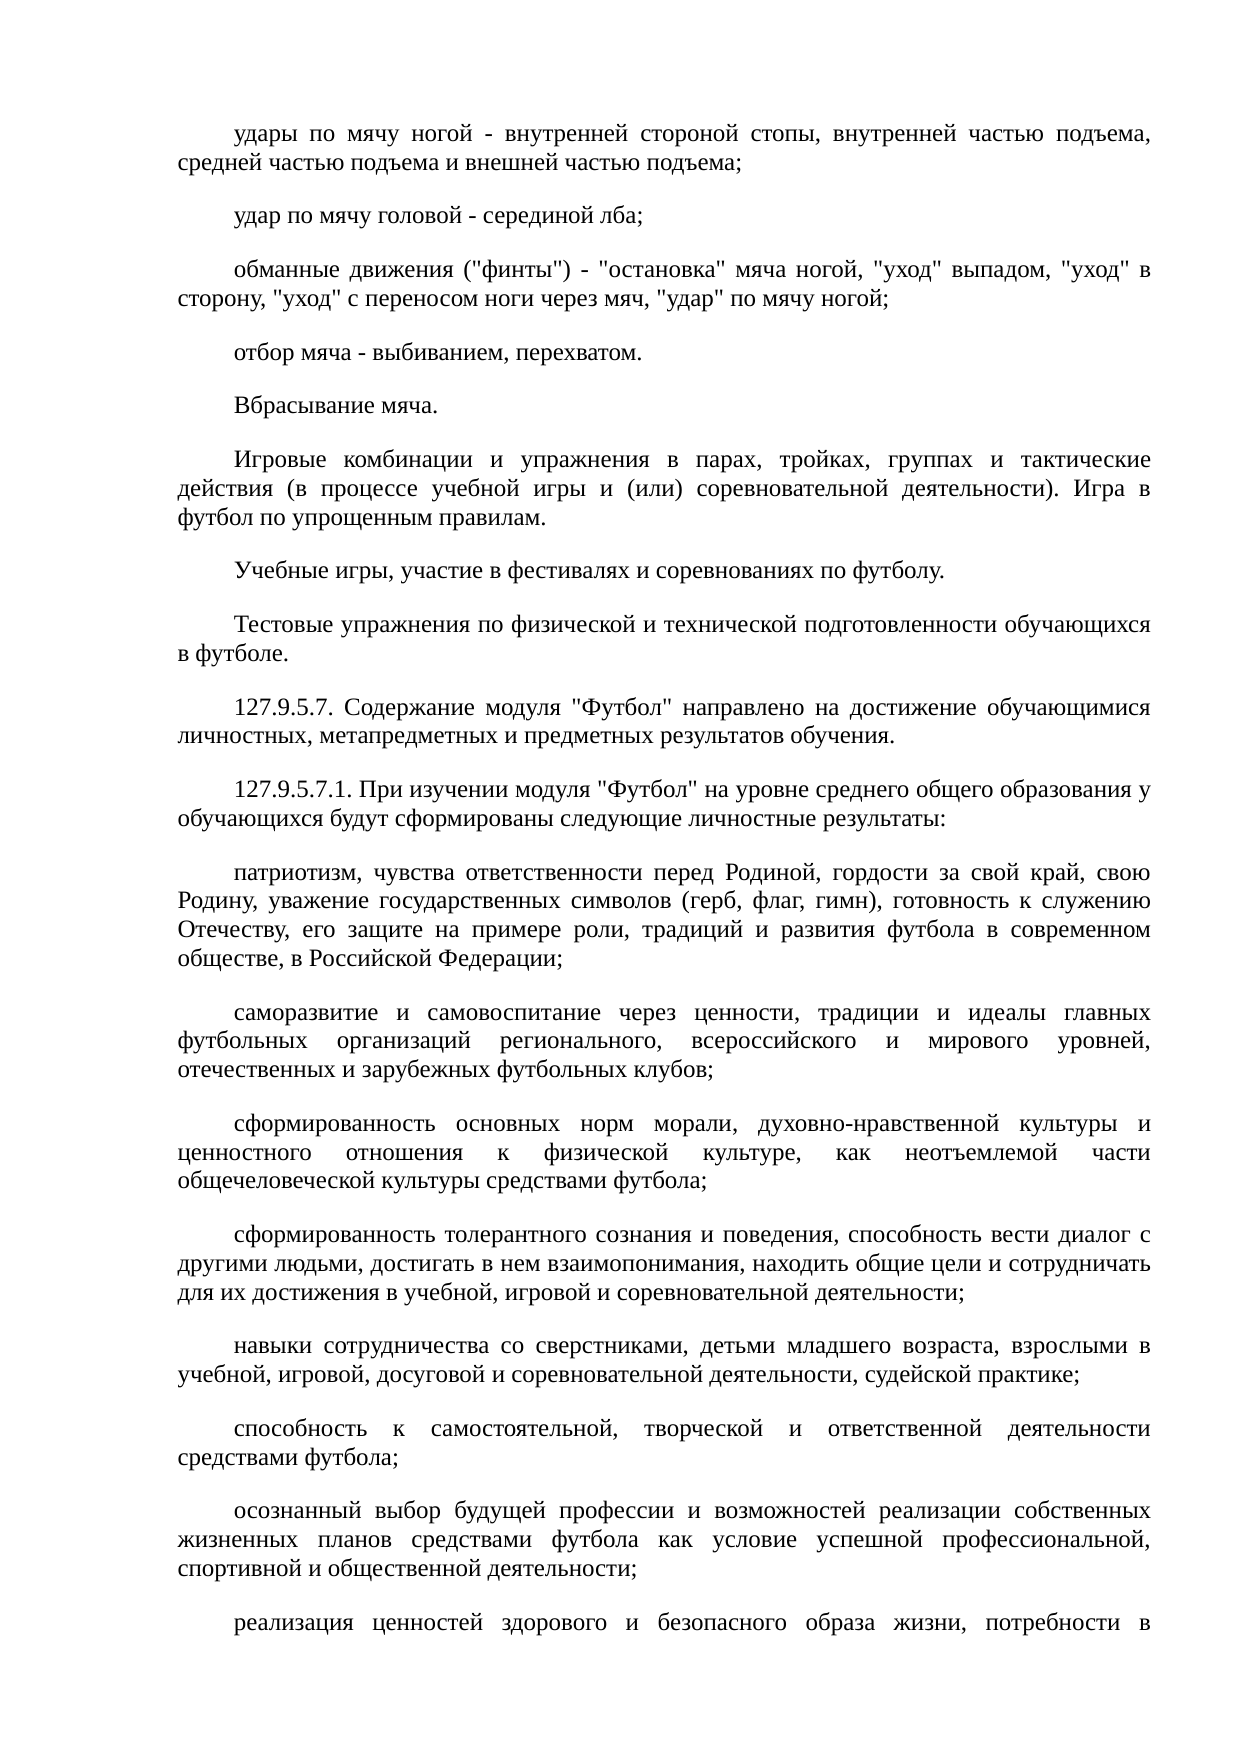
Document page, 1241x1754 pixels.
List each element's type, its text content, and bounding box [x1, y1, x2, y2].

text Учебные игры, участие в фестивалях и соревнованиях по футболу. [177, 556, 1152, 584]
text осознанный выбор будущей профессии и возможностей реализации собственных жизненных планов средствами футбола как условие успешной профессиональной, спортивной и общественной деятельности; [177, 1496, 1152, 1582]
text удары по мячу ногой - внутренней стороной стопы, внутренней частью подъема, средней частью подъема и внешней частью подъема; [177, 118, 1152, 176]
text 127.9.5.7.1. При изучении модуля "Футбол" на уровне среднего общего образования у обучающихся будут сформированы следующие личностные результаты: [177, 774, 1152, 832]
text обманные движения ("финты") - "остановка" мяча ногой, "уход" выпадом, "уход" в сторону, "уход" с переносом ноги через мяч, "удар" по мячу ногой; [177, 254, 1152, 312]
text сформированность основных норм морали, духовно-нравственной культуры и ценностного отношения к физической культуре, как неотъемлемой части общечеловеческой культуры средствами футбола; [177, 1108, 1152, 1194]
text саморазвитие и самовоспитание через ценности, традиции и идеалы главных футбольных организаций регионального, всероссийского и мирового уровней, отечественных и зарубежных футбольных клубов; [177, 997, 1152, 1083]
text способность к самостоятельной, творческой и ответственной деятельности средствами футбола; [177, 1413, 1152, 1471]
text 127.9.5.7. Содержание модуля "Футбол" направлено на достижение обучающимися личностных, метапредметных и предметных результатов обучения. [177, 692, 1152, 749]
text сформированность толерантного сознания и поведения, способность вести диалог с другими людьми, достигать в нем взаимопонимания, находить общие цели и сотрудничать для их достижения в учебной, игровой и соревновательной деятельности; [177, 1219, 1152, 1306]
text отбор мяча - выбиванием, перехватом. [177, 337, 1152, 366]
text Игровые комбинации и упражнения в парах, тройках, группах и тактические действия (в процессе учебной игры и (или) соревновательной деятельности). Игра в футбол по упрощенным правилам. [177, 444, 1152, 531]
text патриотизм, чувства ответственности перед Родиной, гордости за свой край, свою Родину, уважение государственных символов (герб, флаг, гимн), готовность к служению Отечеству, его защите на примере роли, традиций и развития футбола в современном обществе, в Российской Федерации; [177, 857, 1152, 972]
text Тестовые упражнения по физической и технической подготовленности обучающихся в футболе. [177, 609, 1152, 667]
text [177, 1607, 1152, 1636]
text навыки сотрудничества со сверстниками, детьми младшего возраста, взрослыми в учебной, игровой, досуговой и соревновательной деятельности, судейской практике; [177, 1331, 1152, 1388]
text Вбрасывание мяча. [177, 391, 1152, 419]
text удар по мячу головой - серединой лба; [177, 201, 1152, 229]
